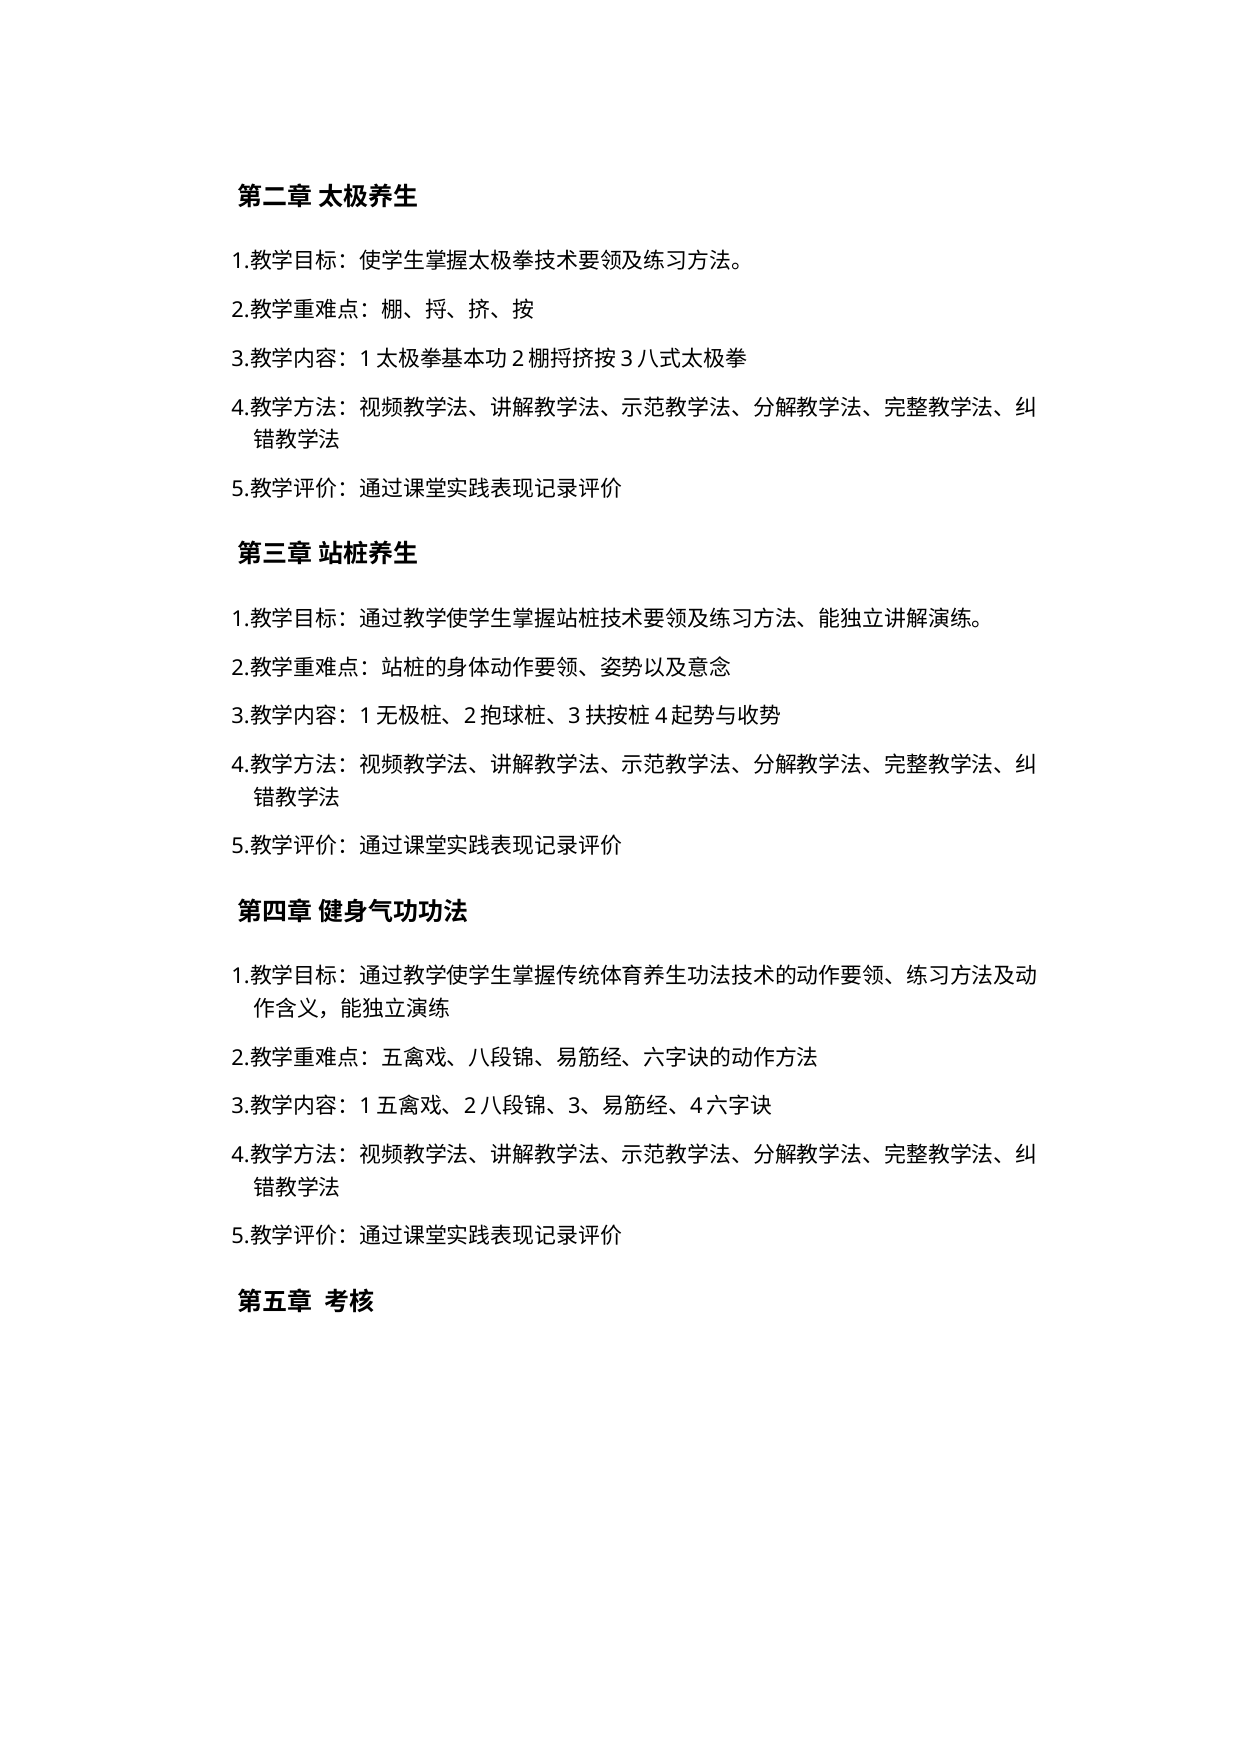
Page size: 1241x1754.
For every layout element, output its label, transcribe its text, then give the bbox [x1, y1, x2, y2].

text 5.教学评价：通过课堂实践表现记录评价 [187, 471, 1053, 503]
text 第三章 站桩养生 [187, 519, 1053, 584]
text 第二章 太极养生 [187, 162, 1053, 227]
text 1.教学目标：通过教学使学生掌握传统体育养生功法技术的动作要领、练习方法及动作含义，能独立演练 [231, 958, 1053, 1023]
text 第四章 健身气功功法 [187, 877, 1053, 942]
text 4.教学方法：视频教学法、讲解教学法、示范教学法、分解教学法、完整教学法、纠错教学法 [231, 1137, 1053, 1202]
text 2.教学重难点：站桩的身体动作要领、姿势以及意念 [187, 649, 1053, 682]
text 第五章 考核 [187, 1267, 1053, 1332]
text 4.教学方法：视频教学法、讲解教学法、示范教学法、分解教学法、完整教学法、纠错教学法 [231, 389, 1053, 454]
text 5.教学评价：通过课堂实践表现记录评价 [187, 828, 1053, 861]
text 1.教学目标：使学生掌握太极拳技术要领及练习方法。 [231, 243, 1053, 276]
text 3.教学内容：1无极桩、2抱球桩、3扶按桩4起势与收势 [231, 698, 1053, 731]
text 4.教学方法：视频教学法、讲解教学法、示范教学法、分解教学法、完整教学法、纠错教学法 [231, 747, 1053, 812]
text 3.教学内容：1五禽戏、2八段锦、3、易筋经、4六字诀 [231, 1088, 1053, 1121]
text 2.教学重难点：棚、捋、挤、按 [187, 292, 1053, 324]
text 5.教学评价：通过课堂实践表现记录评价 [187, 1218, 1053, 1251]
text 3.教学内容：1太极拳基本功2棚捋挤按3八式太极拳 [231, 341, 1053, 373]
text 2.教学重难点：五禽戏、八段锦、易筋经、六字诀的动作方法 [187, 1039, 1053, 1072]
text 1.教学目标：通过教学使学生掌握站桩技术要领及练习方法、能独立讲解演练。 [187, 601, 1053, 633]
